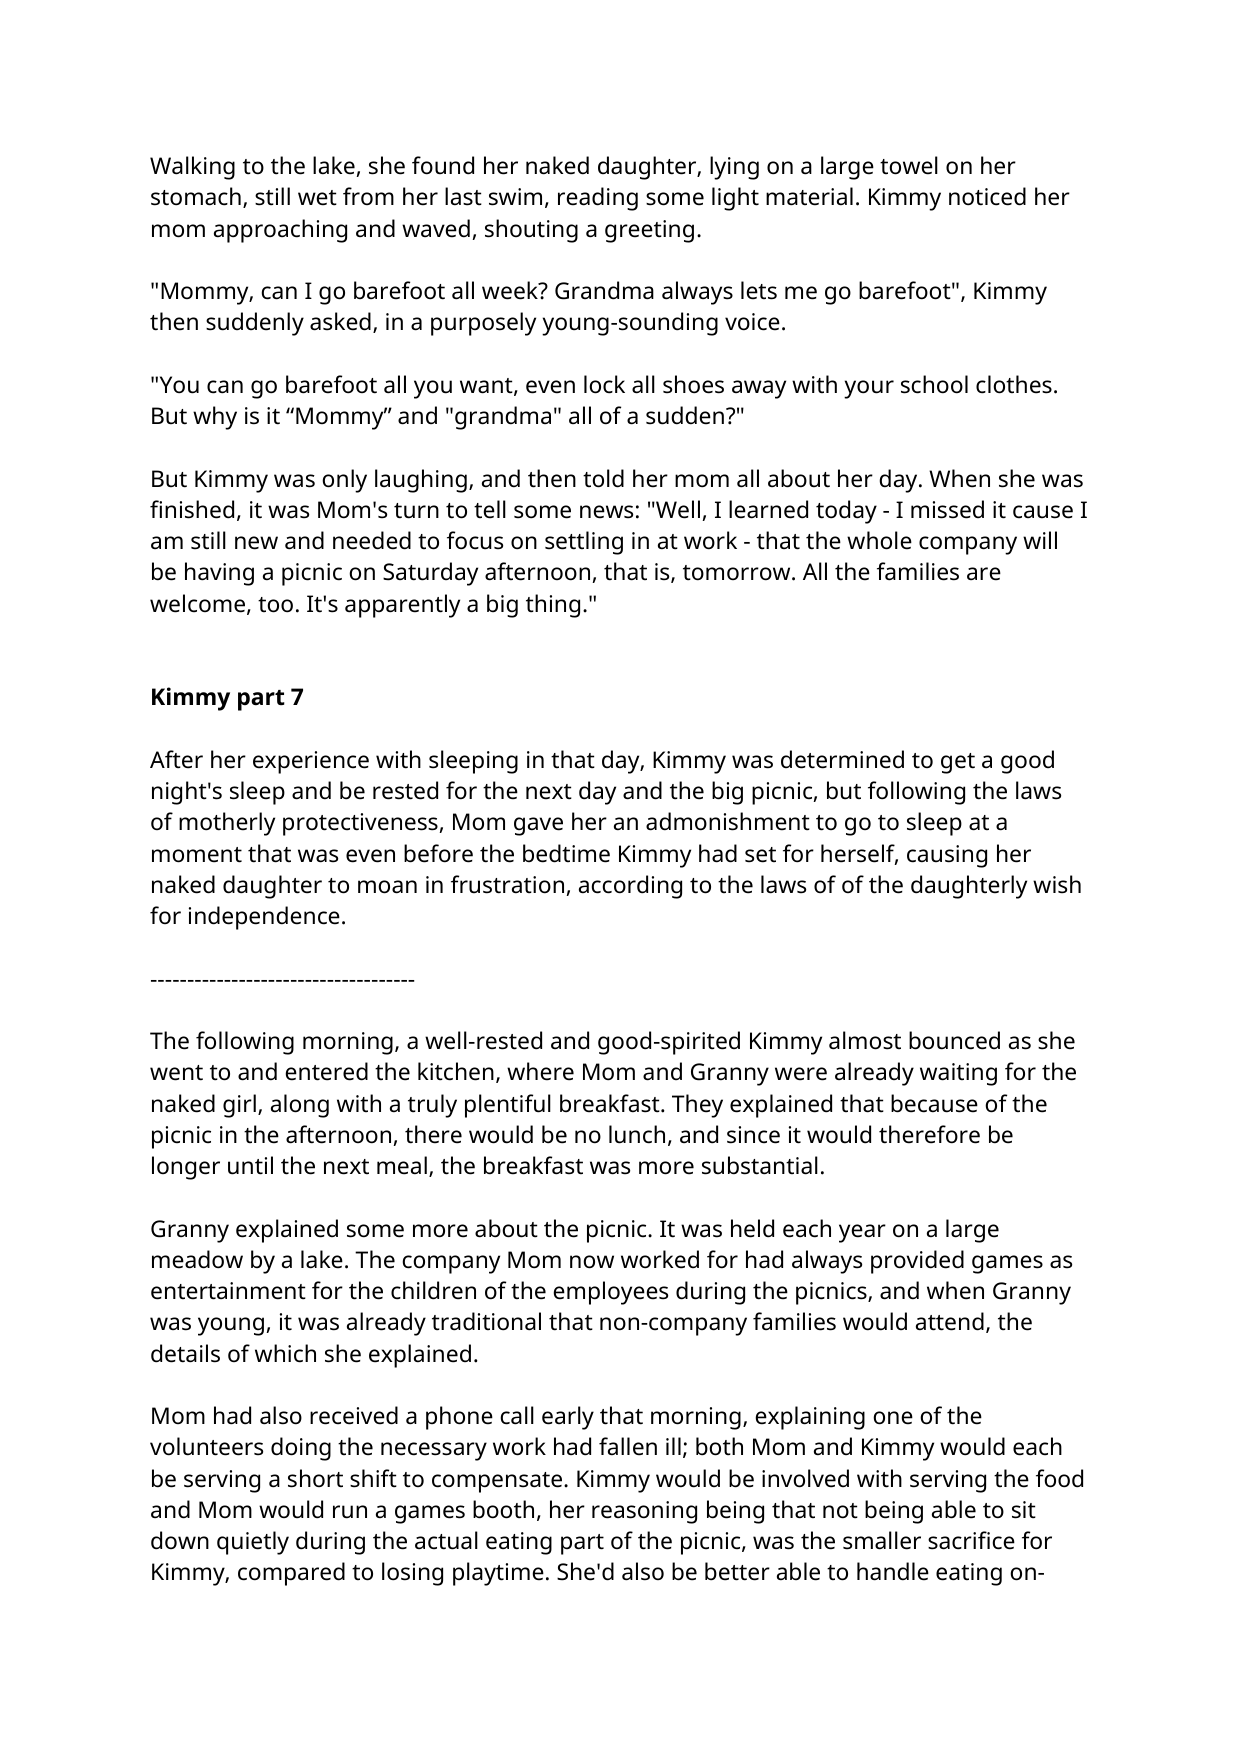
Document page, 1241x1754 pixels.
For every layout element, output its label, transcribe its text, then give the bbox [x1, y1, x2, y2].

text Kimmy part 7 [150, 681, 1090, 712]
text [150, 744, 1090, 1587]
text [150, 150, 1090, 619]
